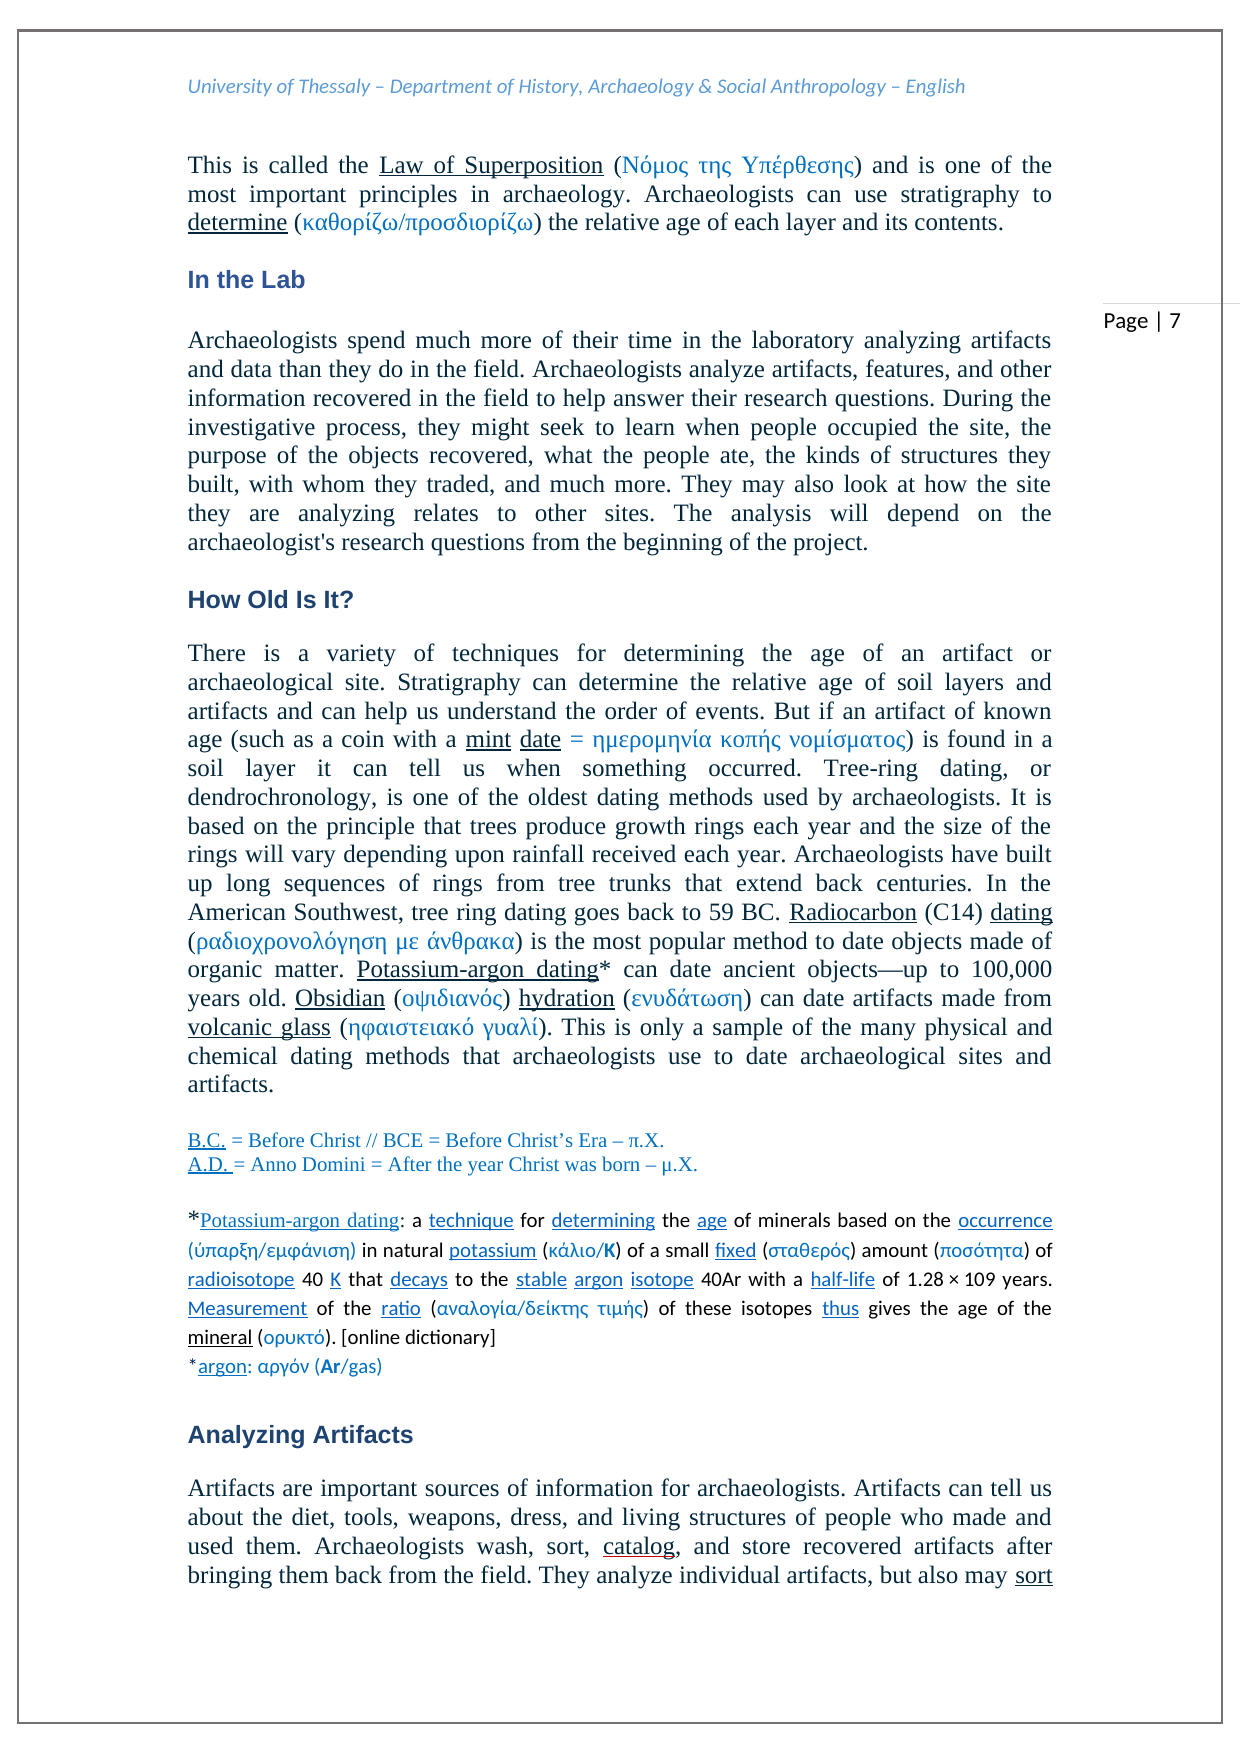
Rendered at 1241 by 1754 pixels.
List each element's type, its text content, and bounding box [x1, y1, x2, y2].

picture [599, 961, 607, 970]
text B.C. = Before Christ // BCE = Before Christ’s Era – π.Χ. [187, 1127, 1053, 1152]
picture [647, 192, 654, 200]
text How Old Is It? [187, 584, 1053, 613]
text A.D. = Anno Domini = After the year Christ was born – μ.Χ. [187, 1152, 1053, 1176]
text Analyzing Artifacts [187, 1420, 1053, 1448]
picture [764, 504, 768, 521]
text There is a variety of techniques for determining the age of an artifact or archaeological site. Stratigraphy can determine the relative age of soil layers and artifacts and can help us understand the order of events. But if an artifact of known age (such as a coin with a mint date = ημερομηνία κοπής νομίσματος) is found in a soil layer it can tell us when something occurred. Tree-ring dating, or dendrochronology, is one of the oldest dating methods used by archaeologists. It is based on the principle that trees produce growth rings each year and the size of the rings will vary depending upon rainfall received each year. Archaeologists have built up long sequences of rings from tree trunks that extend back centuries. In the American Southwest, tree ring dating goes back to 59 BC. Radiocarbon (C14) dating (ραδιοχρονολόγηση με άνθρακα) is the most popular method to date objects made of organic matter. Potassium-argon dating* can date ancient objects—up to 100,000 years old. Obsidian (οψιδιανός) hydration (ενυδάτωση) can date artifacts made from volcanic glass (ηφαιστειακό γυαλί). This is only a sample of the many physical and chemical dating methods that archaeologists use to date archaeological sites and artifacts. [187, 638, 1053, 1098]
text In the Lab [187, 265, 1053, 294]
text Archaeologists spend much more of their time in the laboratory analyzing artifacts and data than they do in the field. Archaeologists analyze artifacts, features, and other information recovered in the field to help answer their research questions. During the investigative process, they might seek to learn when people occupied the site, the purpose of the objects recovered, what the people ate, the kinds of structures they built, with whom they traded, and much more. They may also look at how the site they are analyzing relates to other sites. The analysis will depend on the archaeologist's research questions from the beginning of the project. [187, 325, 1053, 555]
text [187, 1473, 1053, 1588]
text *Potassium-argon dating: a technique for determining the age of minerals based on the occurrence (ύπαρξη/εμφάνιση) in natural potassium (κάλιο/K) of a small fixed (σταθερός) amount (ποσότητα) of radioisotope 40 K that decays to the stable argon isotope 40Ar with a half-life of 1.28 × 109 years. Measurement of the ratio (αναλογία/δείκτης τιμής) of these isotopes thus gives the age of the mineral (ορυκτό). [online dictionary] [187, 1204, 1053, 1350]
text *argon: αργόν (Ar/gas) [187, 1353, 1053, 1379]
picture [289, 156, 293, 173]
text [187, 150, 1053, 236]
picture [317, 1540, 325, 1550]
picture [999, 1018, 1003, 1035]
picture [535, 367, 542, 375]
